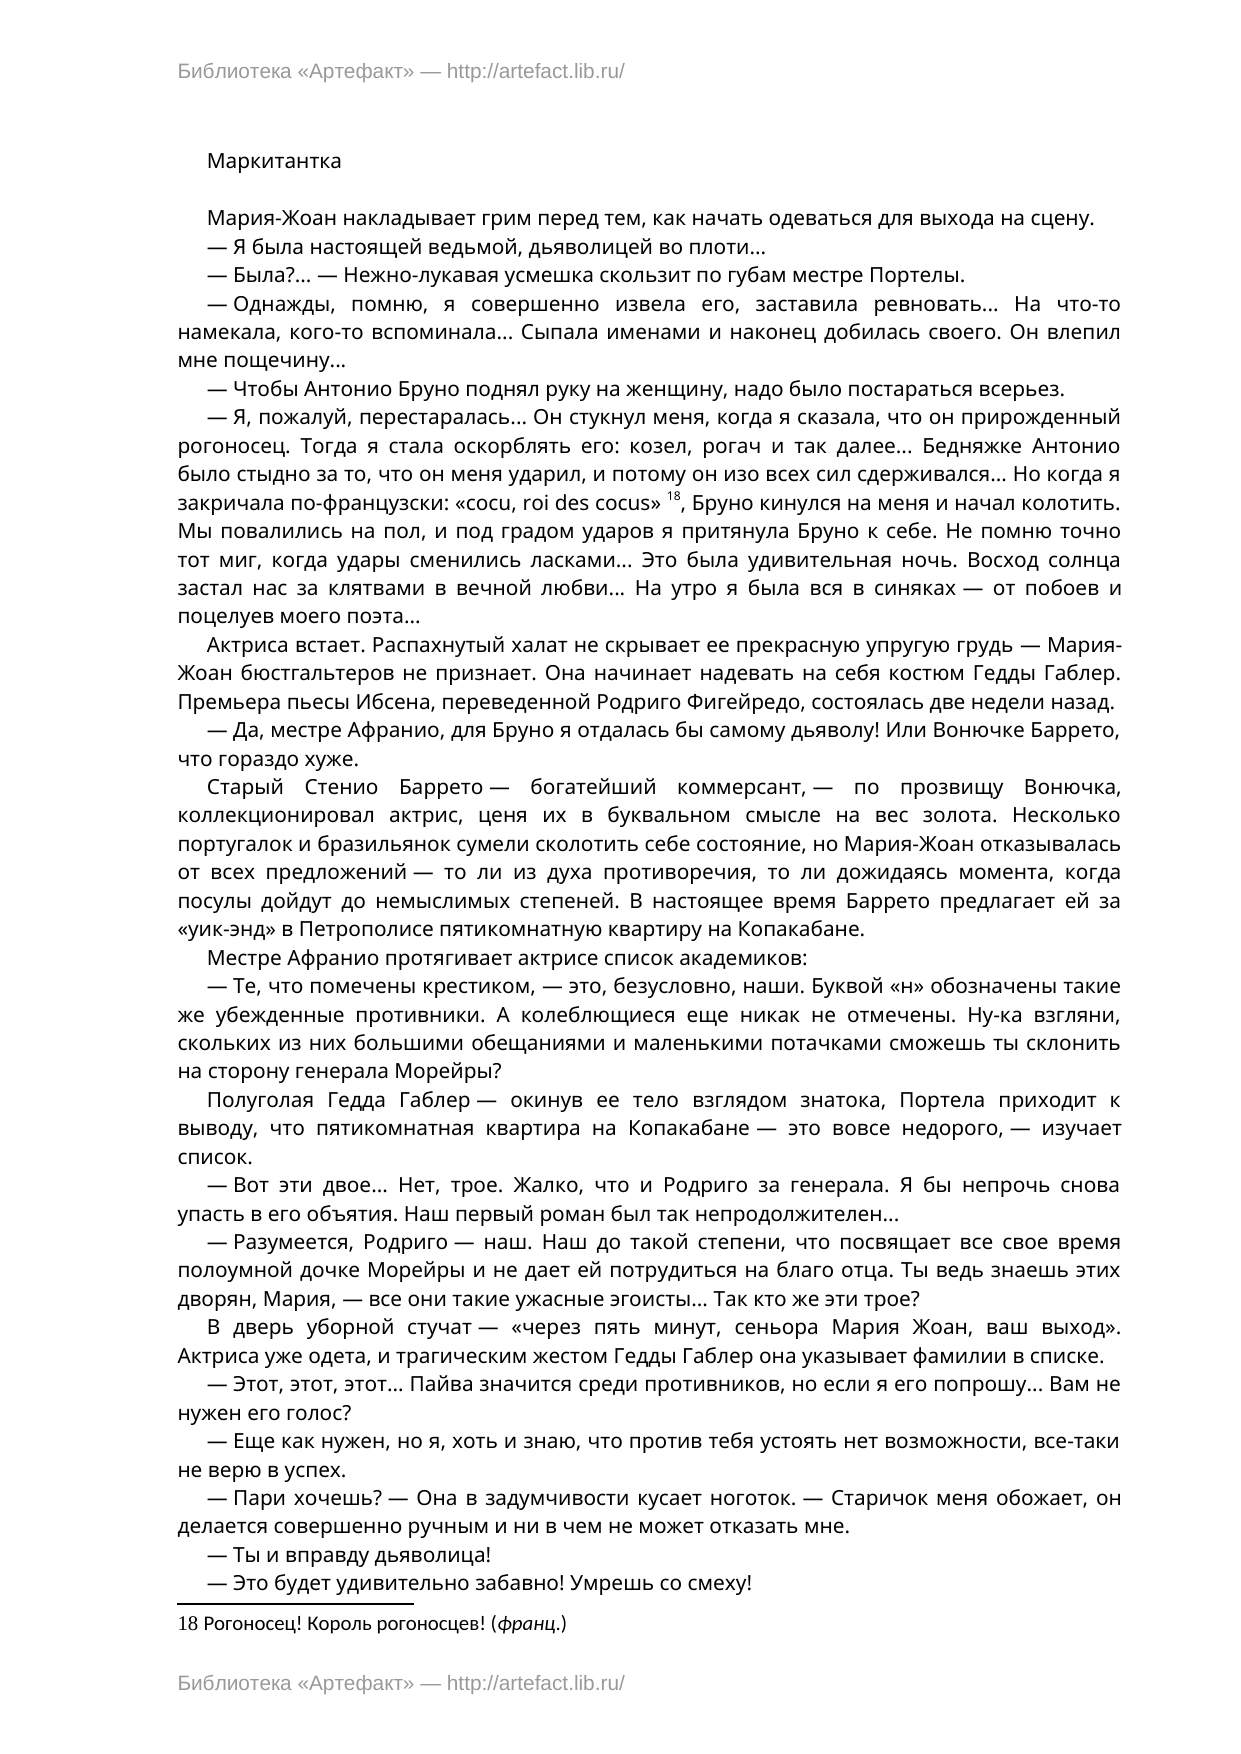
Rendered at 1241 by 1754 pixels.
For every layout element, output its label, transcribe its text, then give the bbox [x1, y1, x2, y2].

text — Да, местре Афранио, для Бруно я отдалась бы самому дьяволу! Или Вонючке Баррето, что гораздо хуже. [177, 715, 1122, 772]
text Актриса встает. Распахнутый халат не скрывает ее прекрасную упругую грудь — Мария-Жоан бюстгальтеров не признает. Она начинает надевать на себя костюм Гедды Габлер. Премьера пьесы Ибсена, переведенной Родриго Фигейредо, состоялась две недели назад. [177, 630, 1122, 715]
text — Это будет удивительно забавно! Умрешь со смеху! [177, 1568, 1122, 1597]
text — Ты и вправду дьяволица! [177, 1540, 1122, 1568]
text — Разумеется, Родриго — наш. Наш до такой степени, что посвящает все свое время полоумной дочке Морейры и не дает ей потрудиться на благо отца. Ты ведь знаешь этих дворян, Мария, — все они такие ужасные эгоисты... Так кто же эти трое? [177, 1227, 1122, 1312]
text Старый Стенио Баррето — богатейший коммерсант, — по прозвищу Вонючка, коллекционировал актрис, ценя их в буквальном смысле на вес золота. Несколько португалок и бразильянок сумели сколотить себе состояние, но Мария-Жоан отказывалась от всех предложений — то ли из духа противоречия, то ли дожидаясь момента, когда посулы дойдут до немыслимых степеней. В настоящее время Баррето предлагает ей за «уик-энд» в Петрополисе пятикомнатную квартиру на Копакабане. [177, 772, 1122, 943]
text — Я, пожалуй, перестаралась... Он стукнул меня, когда я сказала, что он прирожденный рогоносец. Тогда я стала оскорблять его: козел, рогач и так далее... Бедняжке Антонио было стыдно за то, что он меня ударил, и потому он изо всех сил сдерживался... Но когда я закричала по-французски: «cocu, roi des cocus» , Бруно кинулся на меня и начал колотить. Мы повалились на пол, и под градом ударов я притянула Бруно к себе. Не помню точно тот миг, когда удары сменились ласками... Это была удивительная ночь. Восход солнца застал нас за клятвами в вечной любви... На утро я была вся в синяках — от побоев и поцелуев моего поэта... [177, 402, 1122, 630]
text — Этот, этот, этот... Пайва значится среди противников, но если я его попрошу... Вам не нужен его голос? [177, 1369, 1122, 1426]
text Мария-Жоан накладывает грим перед тем, как начать одеваться для выхода на сцену. [177, 203, 1122, 232]
text — Еще как нужен, но я, хоть и знаю, что против тебя устоять нет возможности, все-таки не верю в успех. [177, 1426, 1122, 1483]
text — Чтобы Антонио Бруно поднял руку на женщину, надо было постараться всерьез. [177, 374, 1122, 402]
subtitle Маркитантка [177, 147, 1122, 175]
text В дверь уборной стучат — «через пять минут, сеньора Мария Жоан, ваш выход». Актриса уже одета, и трагическим жестом Гедды Габлер она указывает фамилии в списке. [177, 1312, 1122, 1369]
text Полуголая Гедда Габлер — окинув ее тело взглядом знатока, Портела приходит к выводу, что пятикомнатная квартира на Копакабане — это вовсе недорого, — изучает список. [177, 1085, 1122, 1170]
text — Я была настоящей ведьмой, дьяволицей во плоти... [177, 232, 1122, 260]
text — Вот эти двое... Нет, трое. Жалко, что и Родриго за генерала. Я бы непрочь снова упасть в его объятия. Наш первый роман был так непродолжителен... [177, 1170, 1122, 1227]
text Местре Афранио протягивает актрисе список академиков: [177, 943, 1122, 971]
text — Пари хочешь? — Она в задумчивости кусает ноготок. — Старичок меня обожает, он делается совершенно ручным и ни в чем не может отказать мне. [177, 1483, 1122, 1540]
text — Те, что помечены крестиком, — это, безусловно, наши. Буквой «н» обозначены такие же убежденные противники. А колеблющиеся еще никак не отмечены. Ну-ка взгляни, скольких из них большими обещаниями и маленькими потачками сможешь ты склонить на сторону генерала Морейры? [177, 971, 1122, 1085]
text — Однажды, помню, я совершенно извела его, заставила ревновать... На что-то намекала, кого-то вспоминала... Сыпала именами и наконец добилась своего. Он влепил мне пощечину... [177, 289, 1122, 374]
text — Была?... — Нежно-лукавая усмешка скользит по губам местре Портелы. [177, 260, 1122, 289]
